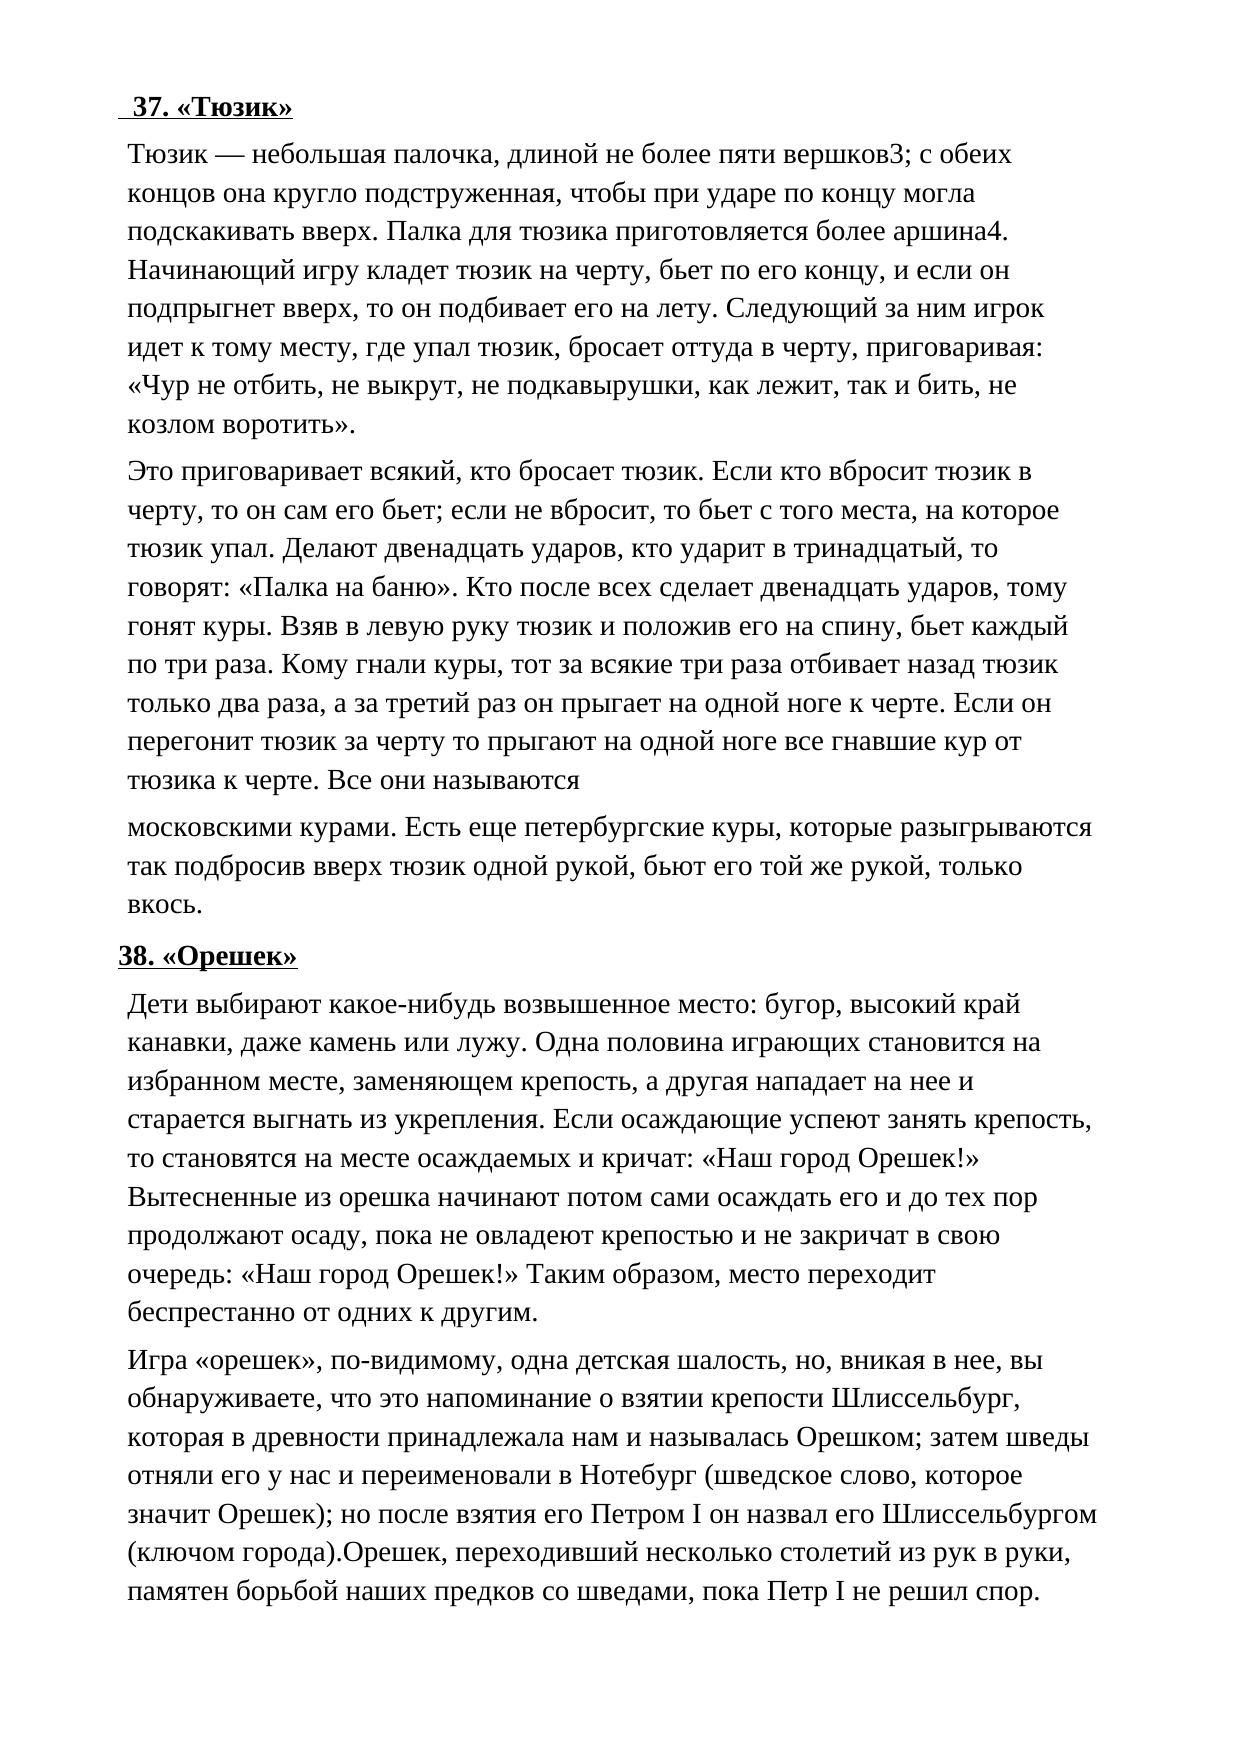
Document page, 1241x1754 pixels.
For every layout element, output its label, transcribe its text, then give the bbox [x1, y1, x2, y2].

text 37. «Тюзик» [118, 89, 1107, 122]
text Это приговаривает всякий, кто бросает тюзик. Если кто вбросит тюзик в черту, то он сам его бьет; если не вбросит, то бьет с того места, на которое тюзик упал. Делают двенадцать ударов, кто ударит в тринадцатый, то говорят: «Палка на баню». Кто после всех сделает двенадцать ударов, тому гонят куры. Взяв в левую руку тюзик и положив его на спину, бьет каждый по три раза. Кому гнали куры, тот за всякие три раза отбивает назад тюзик только два раза, а за третий раз он прыгает на одной ноге к черте. Если он перегонит тюзик за черту то прыгают на одной ноге все гнавшие кур от тюзика к черте. Все они называются [127, 453, 1098, 795]
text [127, 1342, 1098, 1607]
text Тюзик — небольшая палочка, длиной не более пяти вершков3; с обеих концов она кругло подструженная, чтобы при ударе по концу могла подскакивать вверх. Палка для тюзика приготовляется более аршина4. Начинающий игру кладет тюзик на черту, бьет по его концу, и если он подпрыгнет вверх, то он подбивает его на лету. Следующий за ним игрок идет к тому месту, где упал тюзик, бросает оттуда в черту, приговаривая: «Чур не отбить, не выкрут, не подкавырушки, как лежит, так и бить, не козлом воротить». [127, 136, 1098, 439]
text Дети выбирают какое-нибудь возвышенное место: бугор, высокий край канавки, даже камень или лужу. Одна половина играющих становится на избранном месте, заменяющем крепость, а другая нападает на нее и старается выгнать из укрепления. Если осаждающие успеют занять крепость, то становятся на месте осаждаемых и кричат: «Наш город Орешек!» Вытесненные из орешка начинают потом сами осаждать его и до тех пор продолжают осаду, пока не овладеют крепостью и не закричат в свою очередь: «Наш город Орешек!» Таким образом, место переходит беспрестанно от одних к другим. [127, 986, 1098, 1328]
text московскими курами. Есть еще петербургские куры, которые разыгрываются так подбросив вверх тюзик одной рукой, бьют его той же рукой, только вкось. [127, 809, 1098, 920]
text 38. «Орешек» [118, 938, 1107, 972]
